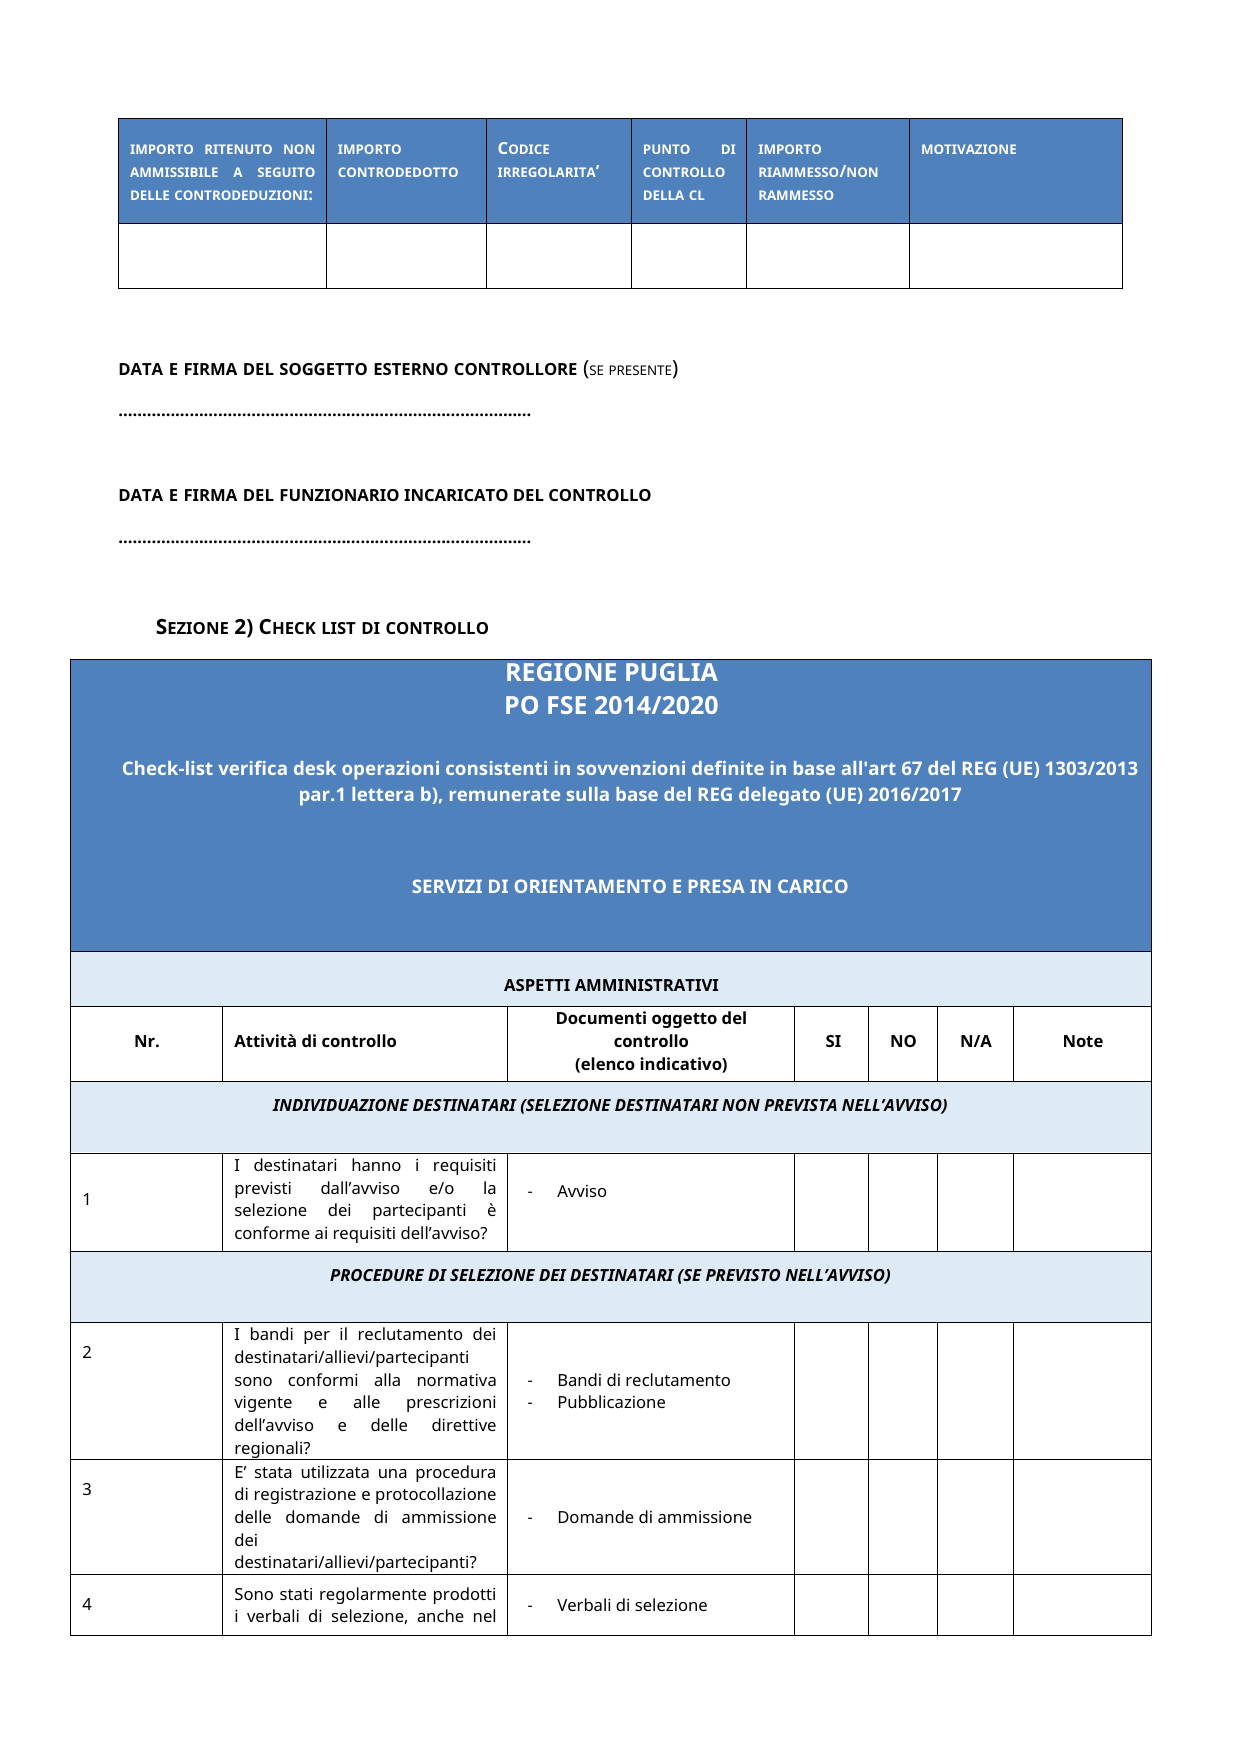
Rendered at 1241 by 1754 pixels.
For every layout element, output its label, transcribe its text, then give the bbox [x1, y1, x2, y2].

table_cell Domande di ammissione [508, 1460, 794, 1574]
table_header Codice irregolarita’ [487, 119, 631, 223]
table_cell S SI I [795, 1007, 868, 1081]
table_cell [795, 1575, 868, 1635]
table_cell [1014, 1575, 1151, 1635]
table_cell [747, 224, 909, 288]
table_cell [119, 224, 326, 288]
table_cell Bandi di reclutamento Pubblicazione [508, 1323, 794, 1459]
table_cell [632, 224, 746, 288]
table_cell [869, 1154, 937, 1251]
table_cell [508, 1575, 794, 1635]
table_cell [795, 1154, 868, 1251]
text …………………………………………………………………………… [118, 399, 1122, 421]
table_cell PROCEDURE DI SELEZIONE DEI DESTINATARI (SE PREVISTO NELL’AVVISO) [71, 1252, 1151, 1322]
table_header REGIONE PUGLIA PO FSE 2014/2020 Check-list verifica desk operazioni consistenti in sovvenzioni definite in base all'art 67 del REG (UE) 1303/2013 par.1 lettera b), remunerate sulla base del REG delegato (UE) 2016/2017 SERVIZI DI ORIENTAMENTO E PRESA IN CARICO [71, 660, 1151, 951]
table_cell N/A [938, 1007, 1013, 1081]
table_header importo ritenuto non ammissibile a seguito delle controdeduzioni: [119, 119, 326, 223]
table_cell [1014, 1460, 1151, 1574]
table_cell Avviso [508, 1154, 794, 1251]
text Sezione 2) Check list di controllo [156, 612, 1122, 641]
table_cell [327, 224, 486, 288]
table_cell 2 [71, 1323, 222, 1459]
table_cell [487, 224, 631, 288]
table_cell Note [1014, 1007, 1151, 1081]
text data e firma del soggetto esterno controllore (se presente) [118, 353, 1122, 381]
table_cell [938, 1323, 1013, 1459]
table_header importo controdedotto [327, 119, 486, 223]
table_cell [938, 1460, 1013, 1574]
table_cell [223, 1575, 507, 1635]
table_cell Attività di controllo [223, 1007, 507, 1081]
table_cell Nr. [71, 1007, 222, 1081]
table_cell 1 [71, 1154, 222, 1251]
table_cell [938, 1154, 1013, 1251]
table_header punto di controllo della cl [632, 119, 746, 223]
table_cell [869, 1323, 937, 1459]
table_cell [869, 1460, 937, 1574]
table_cell [1014, 1323, 1151, 1459]
table_cell I destinatari hanno i requisiti previsti dall’avviso e/o la selezione dei partecipanti è conforme ai requisiti dell’avviso? [223, 1154, 507, 1251]
table_cell [910, 224, 1122, 288]
table_cell Documenti oggetto del controllo (elenco indicativo) [508, 1007, 794, 1081]
text …………………………………………………………………………… [118, 526, 1122, 548]
table_cell 4 [71, 1575, 222, 1635]
table_cell [938, 1575, 1013, 1635]
table_cell NO [869, 1007, 937, 1081]
table_cell INDIVIDUAZIONE DESTINATARI (SELEZIONE DESTINATARI NON PREVISTA NELL’AVVISO) [71, 1082, 1151, 1152]
table_header importo riammesso/non rammesso [747, 119, 909, 223]
table_cell [869, 1575, 937, 1635]
table_cell [795, 1460, 868, 1574]
table_cell [1014, 1154, 1151, 1251]
table_cell ASPETTI AMMINISTRATIVI [71, 952, 1151, 1006]
text data e firma del FUNZIONARIO INCARICATO DEL CONTROLLO [118, 479, 1122, 508]
table_cell E’ stata utilizzata una procedura di registrazione e protocollazione delle domande di ammissione dei destinatari/allievi/partecipanti? [223, 1460, 507, 1574]
table_header motivazione [910, 119, 1122, 223]
table_cell [795, 1323, 868, 1459]
table_cell I bandi per il reclutamento dei destinatari/allievi/partecipanti sono conformi alla normativa vigente e alle prescrizioni dell’avviso e delle direttive regionali? [223, 1323, 507, 1459]
table_cell 3 [71, 1460, 222, 1574]
